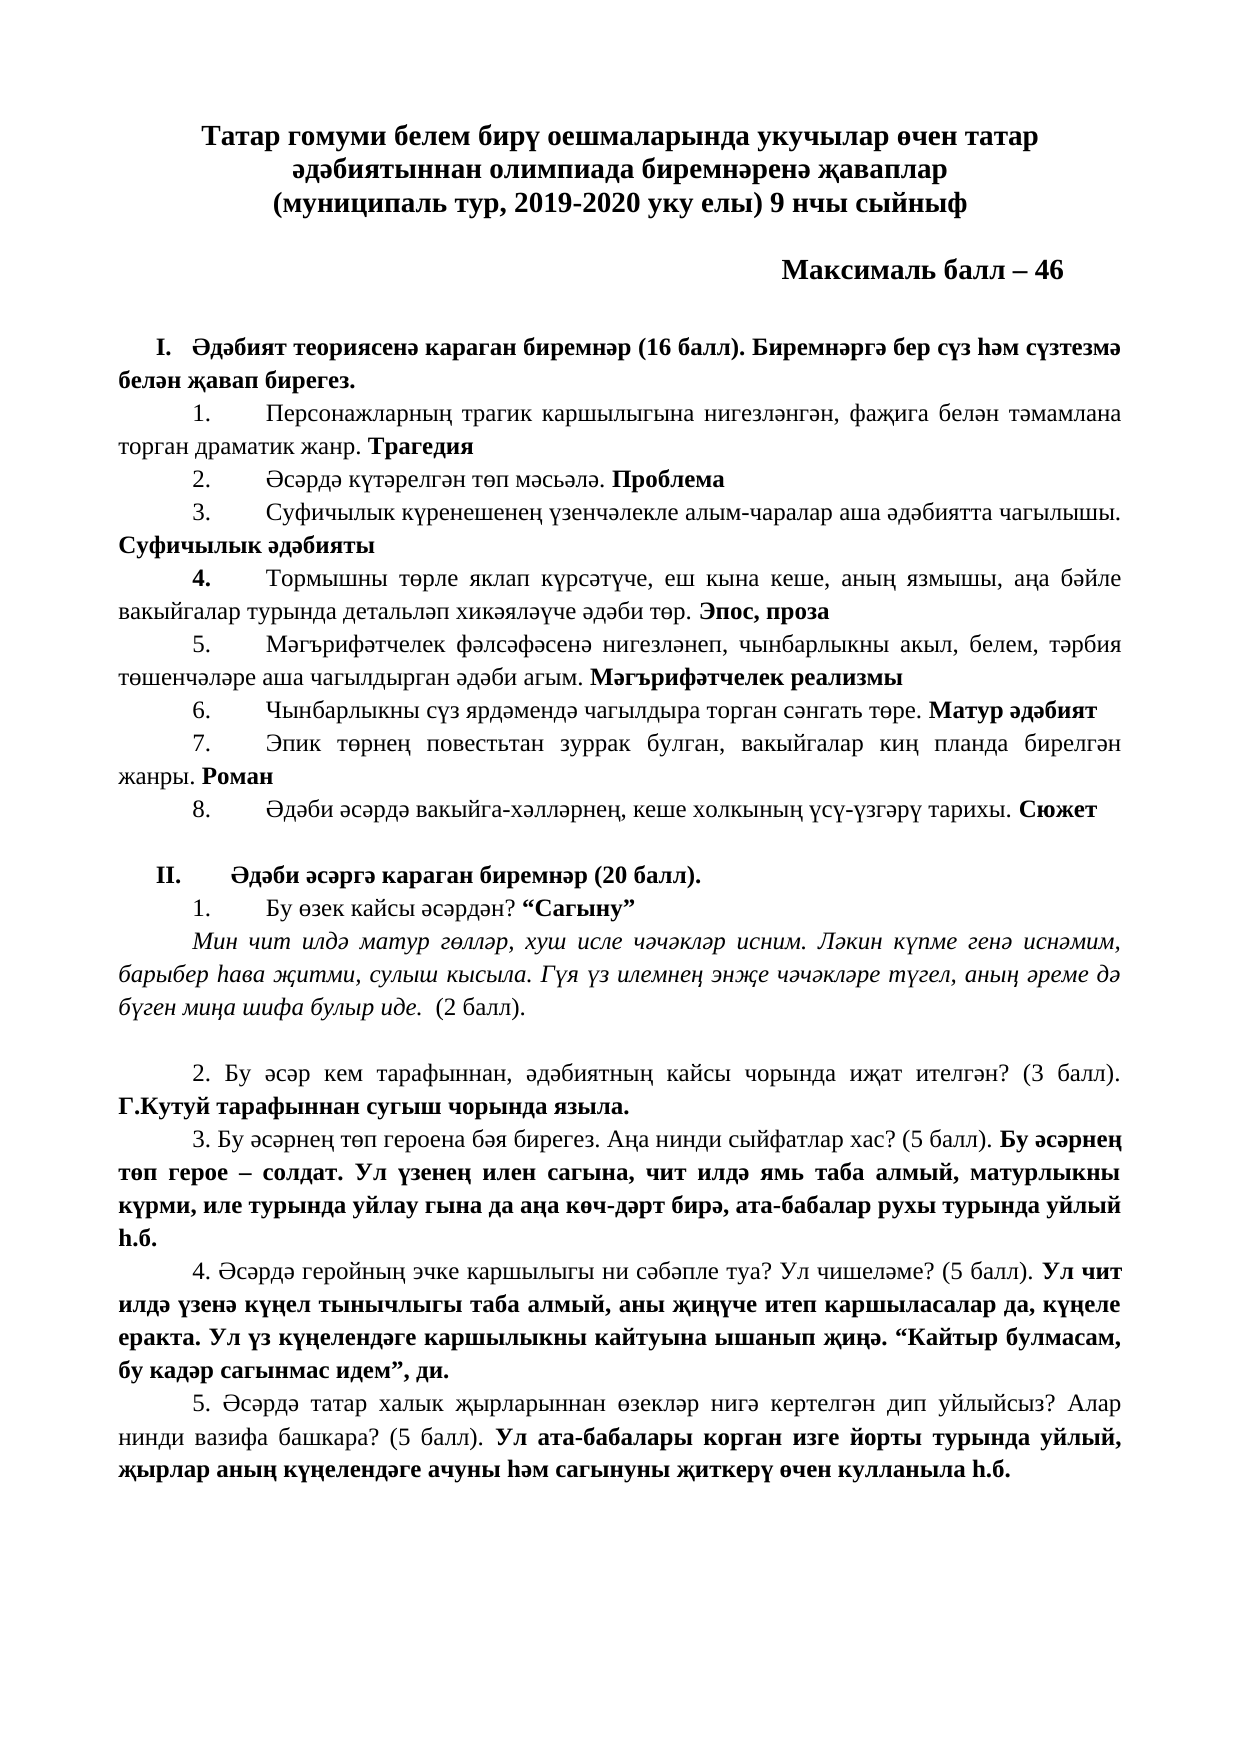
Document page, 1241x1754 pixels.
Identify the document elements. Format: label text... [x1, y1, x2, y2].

text Мин чит илдә матур гөлләр, хуш исле чәчәкләр исним. Ләкин күпме генә иснәмим, барыбер һава җитми, сулыш кысыла. Гүя үз илемнең энҗе чәчәкләре түгел, аның әреме дә бүген миңа шифа булыр иде. (2 балл). [118, 926, 1122, 1021]
text 5. Әсәрдә татар халык җырларыннан өзекләр нигә кертелгән дип уйлыйсыз? Алар нинди вазифа башкара? (5 балл). Ул ата-бабалары корган изге йорты турында уйлый, җырлар аның күңелендәге ачуны һәм сагынуны җиткерү өчен кулланыла һ.б. [118, 1388, 1122, 1483]
text Татар гомуми белем бирү оешмаларында укучылар өчен татар әдәбиятыннан олимпиада биремнәренә җаваплар [118, 118, 1122, 185]
list Бу өзек кайсы әсәрдән? “Сагыну” [118, 893, 1122, 922]
list Әдәбият теориясенә караган биремнәр (16 балл). Биремнәргә бер сүз һәм сүзтезмә белән җавап бирегез. [118, 332, 1122, 394]
text (муниципаль тур, 2019-2020 уку елы) 9 нчы сыйныф [118, 185, 1122, 219]
list Әдәби әсәргә караган биремнәр (20 балл). [156, 860, 1122, 889]
text 2. Бу әсәр кем тарафыннан, әдәбиятның кайсы чорында иҗат ителгән? (3 балл). Г.Кутуй тарафыннан сугыш чорында языла. [118, 1058, 1122, 1120]
list Эпик төрнең повестьтан зуррак булган, вакыйгалар киң планда бирелгән жанры. Роман [118, 728, 1122, 790]
text 4. Әсәрдә геройның эчке каршылыгы ни сәбәпле туа? Ул чишеләме? (5 балл). Ул чит илдә үзенә күңел тынычлыгы таба алмый, аны җиңүче итеп каршыласалар да, күңеле еракта. Ул үз күңелендәге каршылыкны кайтуына ышанып җиңә. “Кайтыр булмасам, бу кадәр сагынмас идем”, ди. [118, 1256, 1122, 1384]
text 3. Бу әсәрнең төп героена бәя бирегез. Аңа нинди сыйфатлар хас? (5 балл). Бу әсәрнең төп герое – солдат. Ул үзенең илен сагына, чит илдә ямь таба алмый, матурлыкны күрми, иле турында уйлау гына да аңа көч-дәрт бирә, ата-бабалар рухы турында уйлый һ.б. [118, 1124, 1122, 1252]
list Әсәрдә күтәрелгән төп мәсьәлә. Проблема [118, 464, 1122, 493]
list Персонажларның трагик каршылыгына нигезләнгән, фаҗига белән тәмамлана торган драматик жанр. Трагедия [118, 398, 1122, 460]
list Әдәби әсәрдә вакыйга-хәлләрнең, кеше холкының үсү-үзгәрү тарихы. Сюжет [118, 794, 1122, 823]
list Суфичылык күренешенең үзенчәлекле алым-чаралар аша әдәбиятта чагылышы. Суфичылык әдәбияты [118, 497, 1122, 559]
list Мәгърифәтчелек фәлсәфәсенә нигезләнеп, чынбарлыкны акыл, белем, тәрбия төшенчәләре аша чагылдырган әдәби агым. Мәгърифәтчелек реализмы [118, 629, 1122, 691]
list Чынбарлыкны сүз ярдәмендә чагылдыра торган сәнгать төре. Матур әдәбият [118, 695, 1122, 724]
list Тормышны төрле яклап күрсәтүче, еш кына кеше, аның язмышы, аңа бәйле вакыйгалар турында детальләп хикәяләүче әдәби төр. Эпос, проза [118, 563, 1122, 625]
text Максималь балл – 46 [118, 252, 1122, 286]
